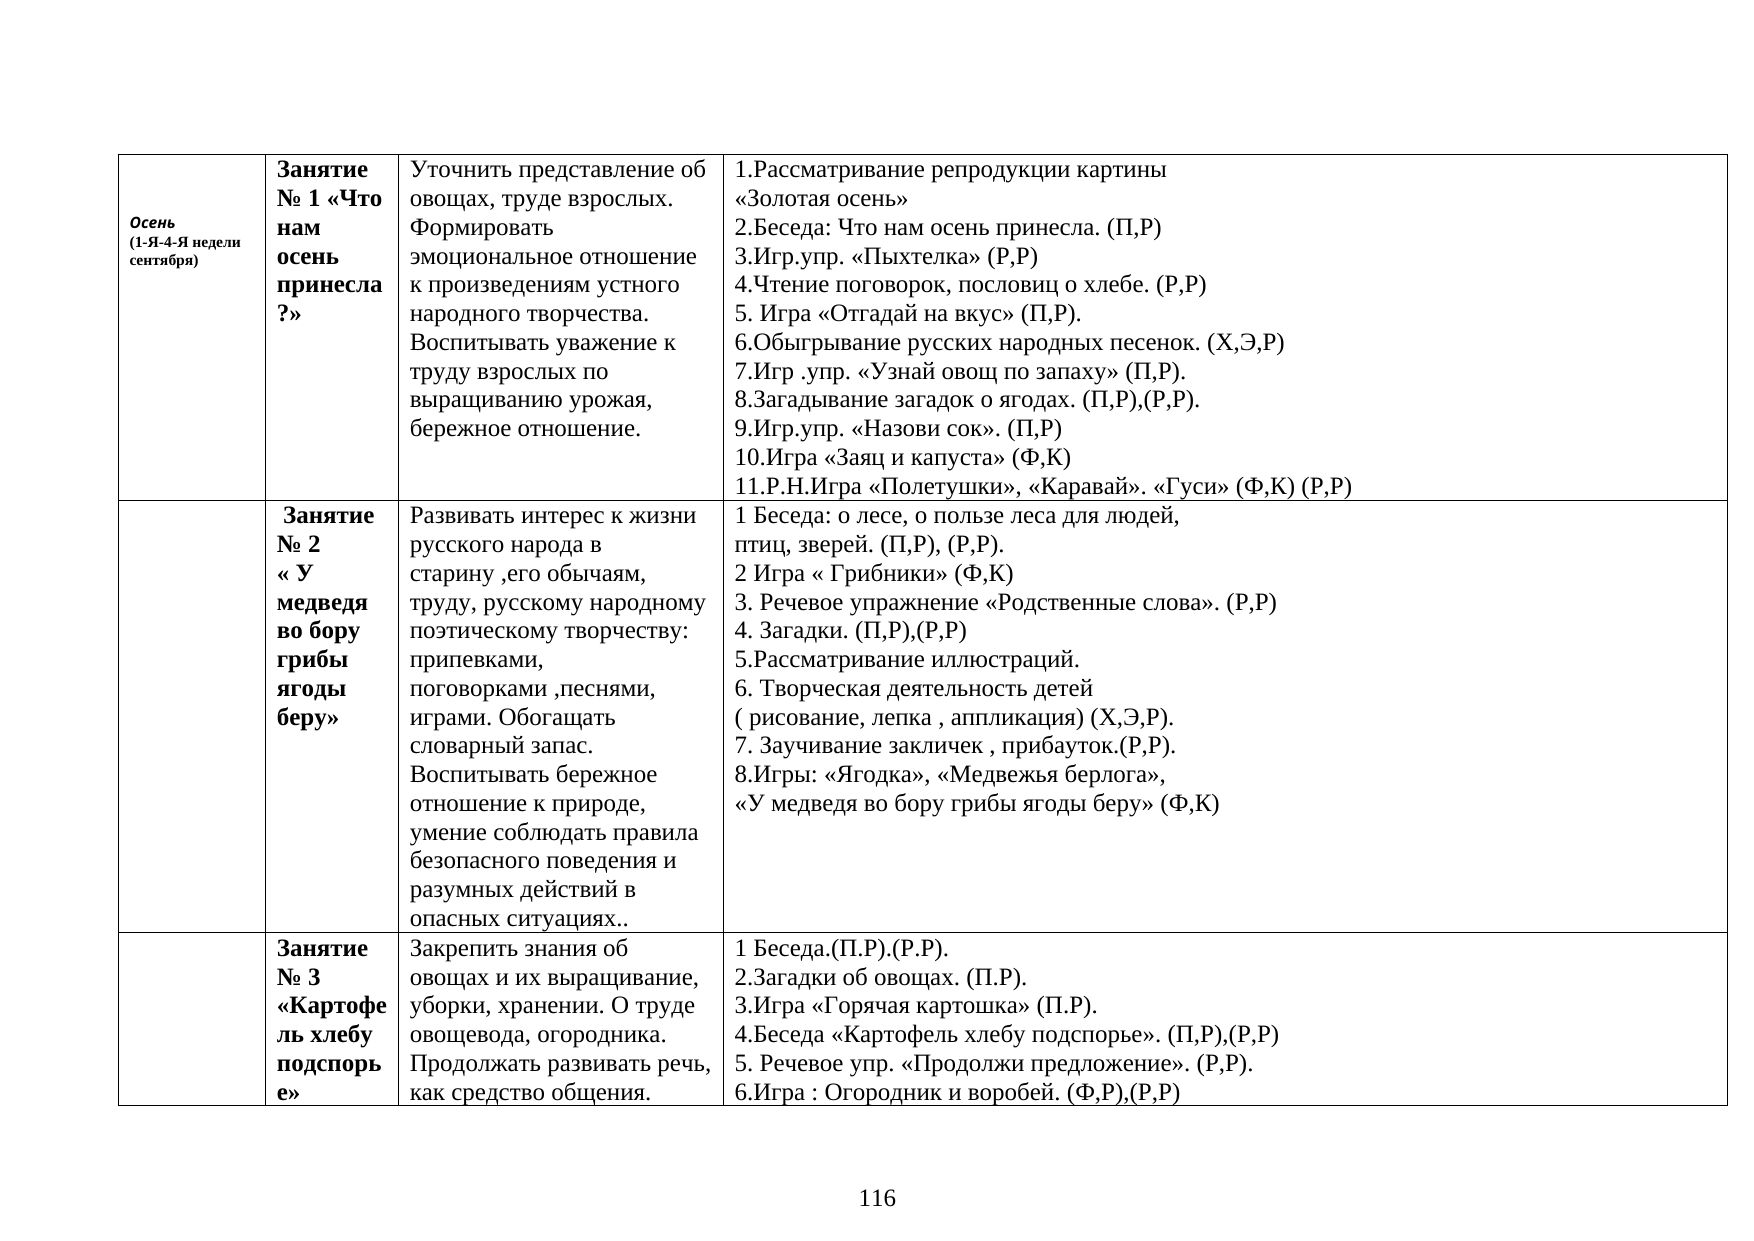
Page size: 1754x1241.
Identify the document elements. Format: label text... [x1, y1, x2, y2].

table_cell 1.Рассматривание репродукции картины «Золотая осень» 2.Беседа: Что нам осень принесла. (П,Р) 3.Игр.упр. «Пыхтелка» (Р,Р) 4.Чтение поговорок, пословиц о хлебе. (Р,Р) 5. Игра «Отгадай на вкус» (П,Р). 6.Обыгрывание русских народных песенок. (Х,Э,Р) 7.Игр .упр. «Узнай овощ по запаху» (П,Р). 8.Загадывание загадок о ягодах. (П,Р),(Р,Р). 9.Игр.упр. «Назови сок». (П,Р) 10.Игра «Заяц и капуста» (Ф,К) 11.Р.Н.Игра «Полетушки», «Каравай». «Гуси» (Ф,К) (Р,Р) [724, 155, 1727, 499]
table_cell 1 Беседа: о лесе, о пользе леса для людей, птиц, зверей. (П,Р), (Р,Р). 2 Игра « Грибники» (Ф,К) 3. Речевое упражнение «Родственные слова». (Р,Р) 4. Загадки. (П,Р),(Р,Р) 5.Рассматривание иллюстраций. 6. Творческая деятельность детей ( рисование, лепка , аппликация) (Х,Э,Р). 7. Заучивание закличек , прибауток.(Р,Р). 8.Игры: «Ягодка», «Медвежья берлога», «У медведя во бору грибы ягоды беру» (Ф,К) [724, 501, 1727, 932]
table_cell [266, 933, 398, 1105]
table_cell [119, 933, 265, 1105]
table_cell Уточнить представление об овощах, труде взрослых. Формировать эмоциональное отношение к произведениям устного народного творчества. Воспитывать уважение к труду взрослых по выращиванию урожая, бережное отношение. [399, 155, 723, 499]
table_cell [399, 933, 723, 1105]
table_cell Занятие № 2 « У медведя во бору грибы ягоды беру» [266, 501, 398, 932]
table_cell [724, 933, 1727, 1105]
table_cell Осень (1-Я-4-Я недели сентября) [119, 155, 265, 499]
table_cell Занятие № 1 «Что нам осень принесла?» [266, 155, 398, 499]
table_cell [119, 501, 265, 932]
table_cell Развивать интерес к жизни русского народа в старину ,его обычаям, труду, русскому народному поэтическому творчеству: припевками, поговорками ,песнями, играми. Обогащать словарный запас. Воспитывать бережное отношение к природе, умение соблюдать правила безопасного поведения и разумных действий в опасных ситуациях.. [399, 501, 723, 932]
